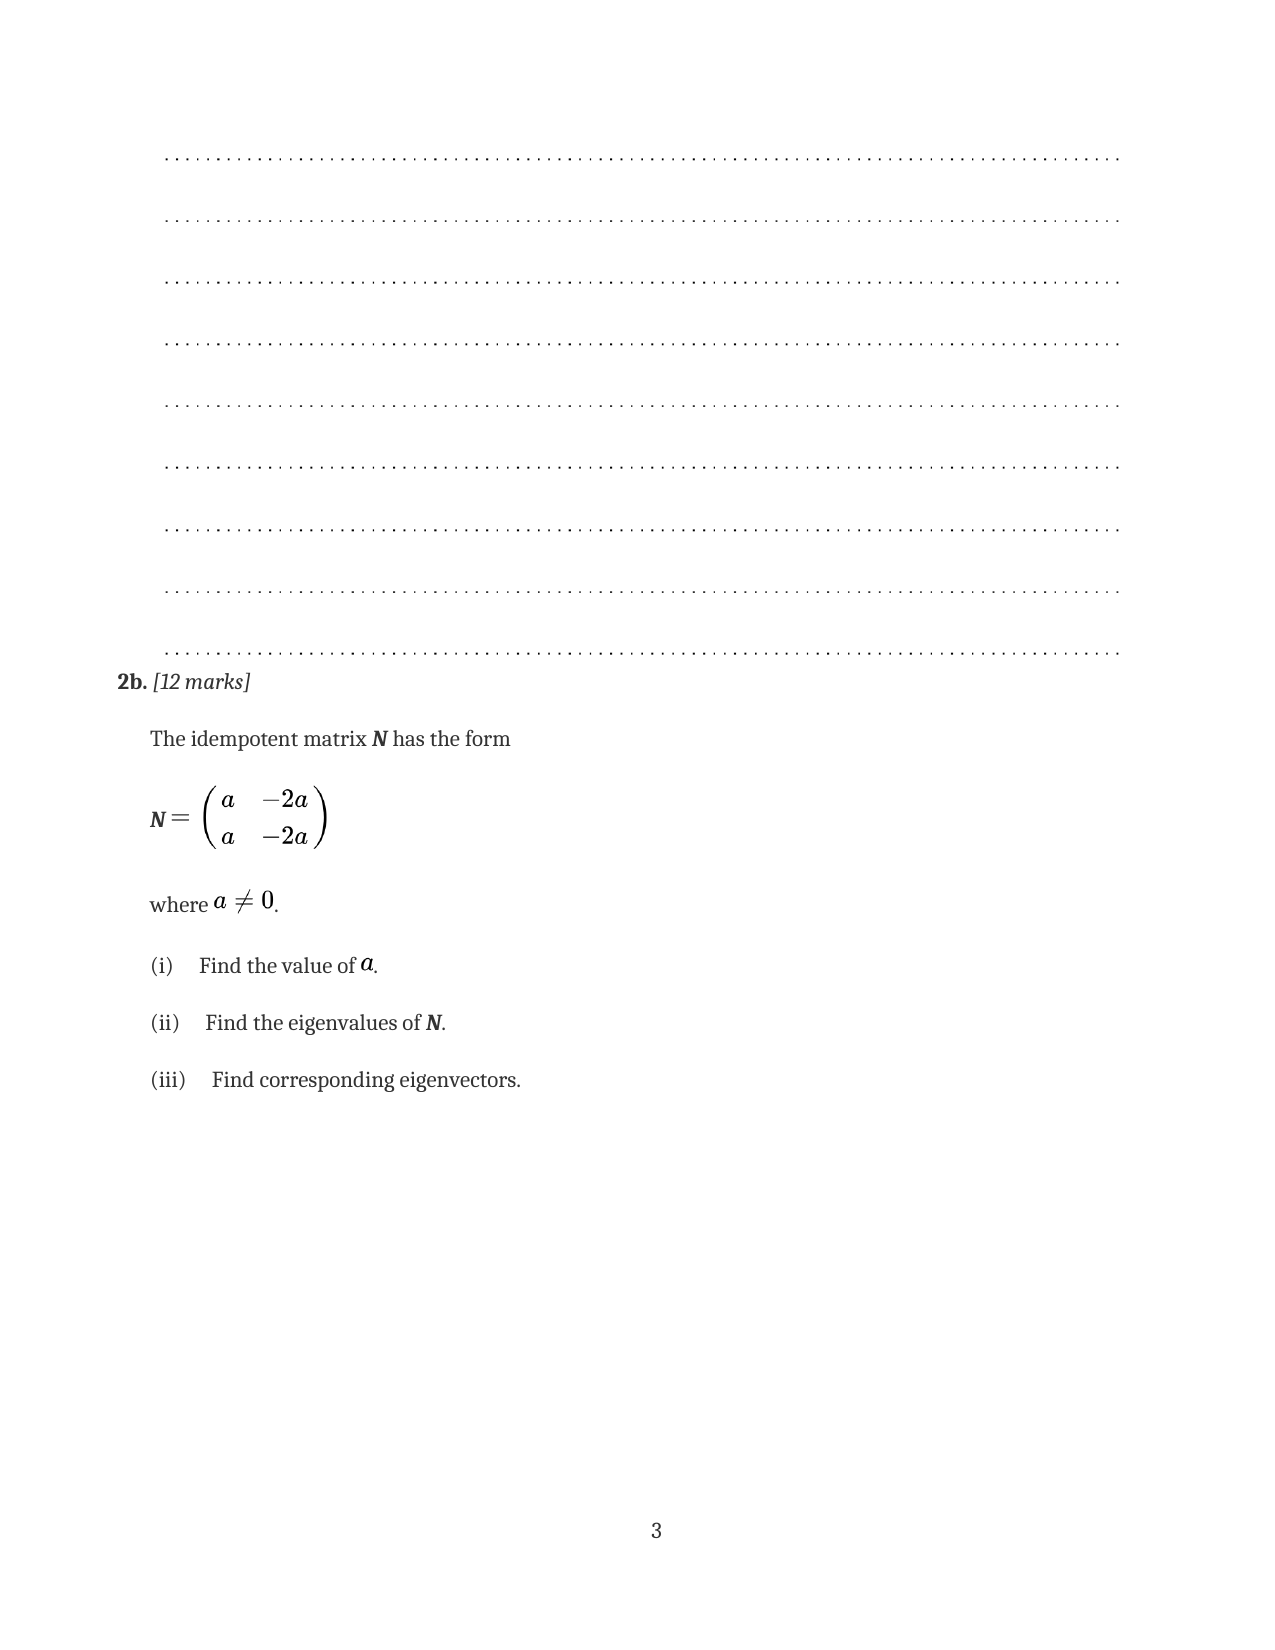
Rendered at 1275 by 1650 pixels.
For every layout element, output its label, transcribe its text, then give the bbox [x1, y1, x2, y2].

text The idempotent matrix N has the form [150, 726, 1162, 752]
picture [213, 887, 274, 917]
text (i) Find the value of . [150, 953, 1162, 979]
text (iii) Find corresponding eigenvectors. [150, 1067, 1162, 1093]
text (ii) Find the eigenvalues of N. [150, 1010, 1162, 1036]
text where . [150, 887, 1162, 922]
picture [360, 954, 373, 974]
picture [150, 112, 1142, 669]
text 2b. [12 marks] [112, 669, 1162, 695]
picture [170, 782, 331, 852]
text N [150, 782, 1162, 857]
